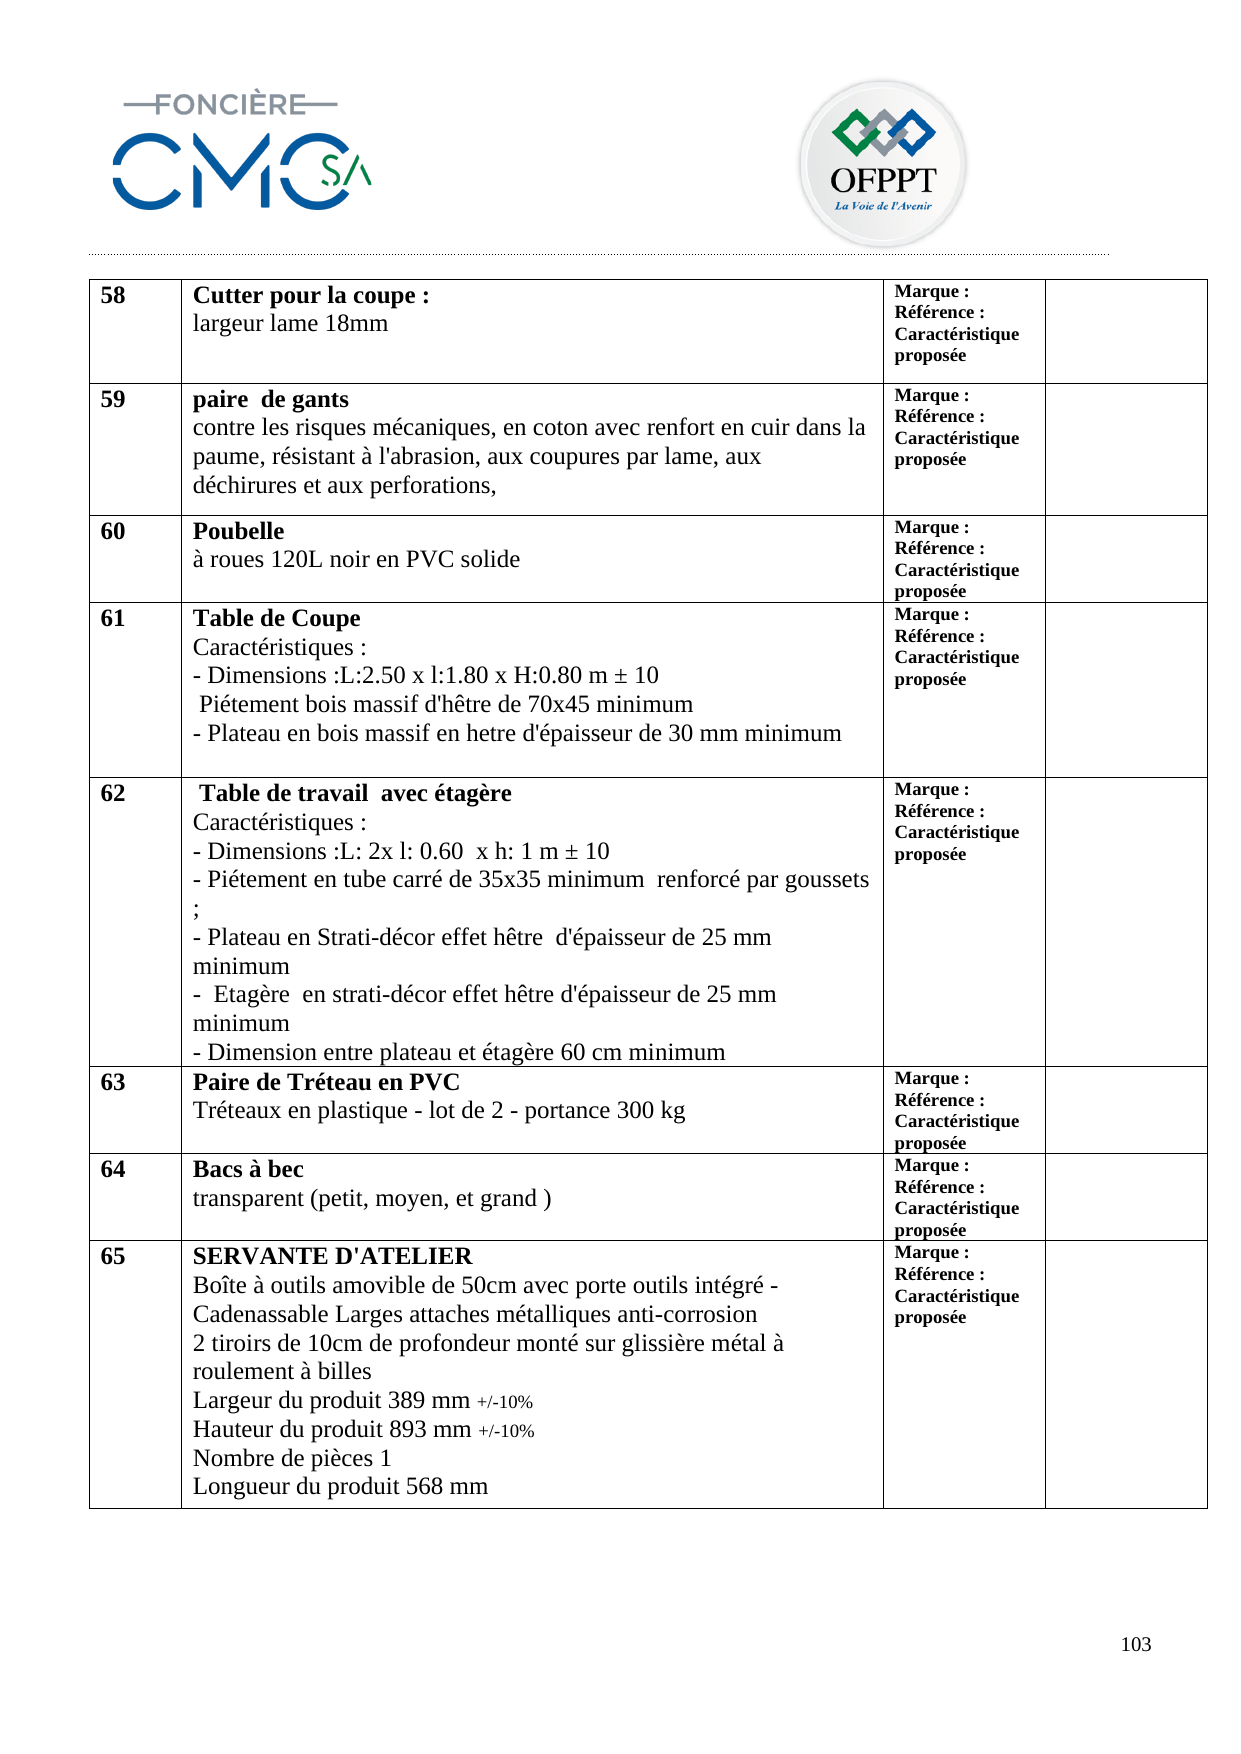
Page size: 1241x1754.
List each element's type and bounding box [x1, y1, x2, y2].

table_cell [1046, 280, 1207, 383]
picture [112, 88, 372, 210]
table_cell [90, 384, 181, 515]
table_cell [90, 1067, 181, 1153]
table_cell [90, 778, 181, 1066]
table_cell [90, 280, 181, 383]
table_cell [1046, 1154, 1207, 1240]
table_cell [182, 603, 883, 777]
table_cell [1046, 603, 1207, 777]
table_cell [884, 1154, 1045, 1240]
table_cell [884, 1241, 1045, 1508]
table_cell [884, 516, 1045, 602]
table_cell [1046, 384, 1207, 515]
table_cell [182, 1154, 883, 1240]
picture [792, 73, 973, 254]
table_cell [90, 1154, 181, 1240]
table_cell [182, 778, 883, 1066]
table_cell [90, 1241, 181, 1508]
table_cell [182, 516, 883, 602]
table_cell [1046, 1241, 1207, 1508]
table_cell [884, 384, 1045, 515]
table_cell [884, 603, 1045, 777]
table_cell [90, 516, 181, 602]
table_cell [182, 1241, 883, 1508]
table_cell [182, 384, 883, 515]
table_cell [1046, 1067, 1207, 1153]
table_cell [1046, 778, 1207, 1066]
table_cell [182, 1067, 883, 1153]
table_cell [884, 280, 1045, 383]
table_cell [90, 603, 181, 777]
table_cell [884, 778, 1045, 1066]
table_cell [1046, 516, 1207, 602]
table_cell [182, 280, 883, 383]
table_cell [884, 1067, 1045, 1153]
